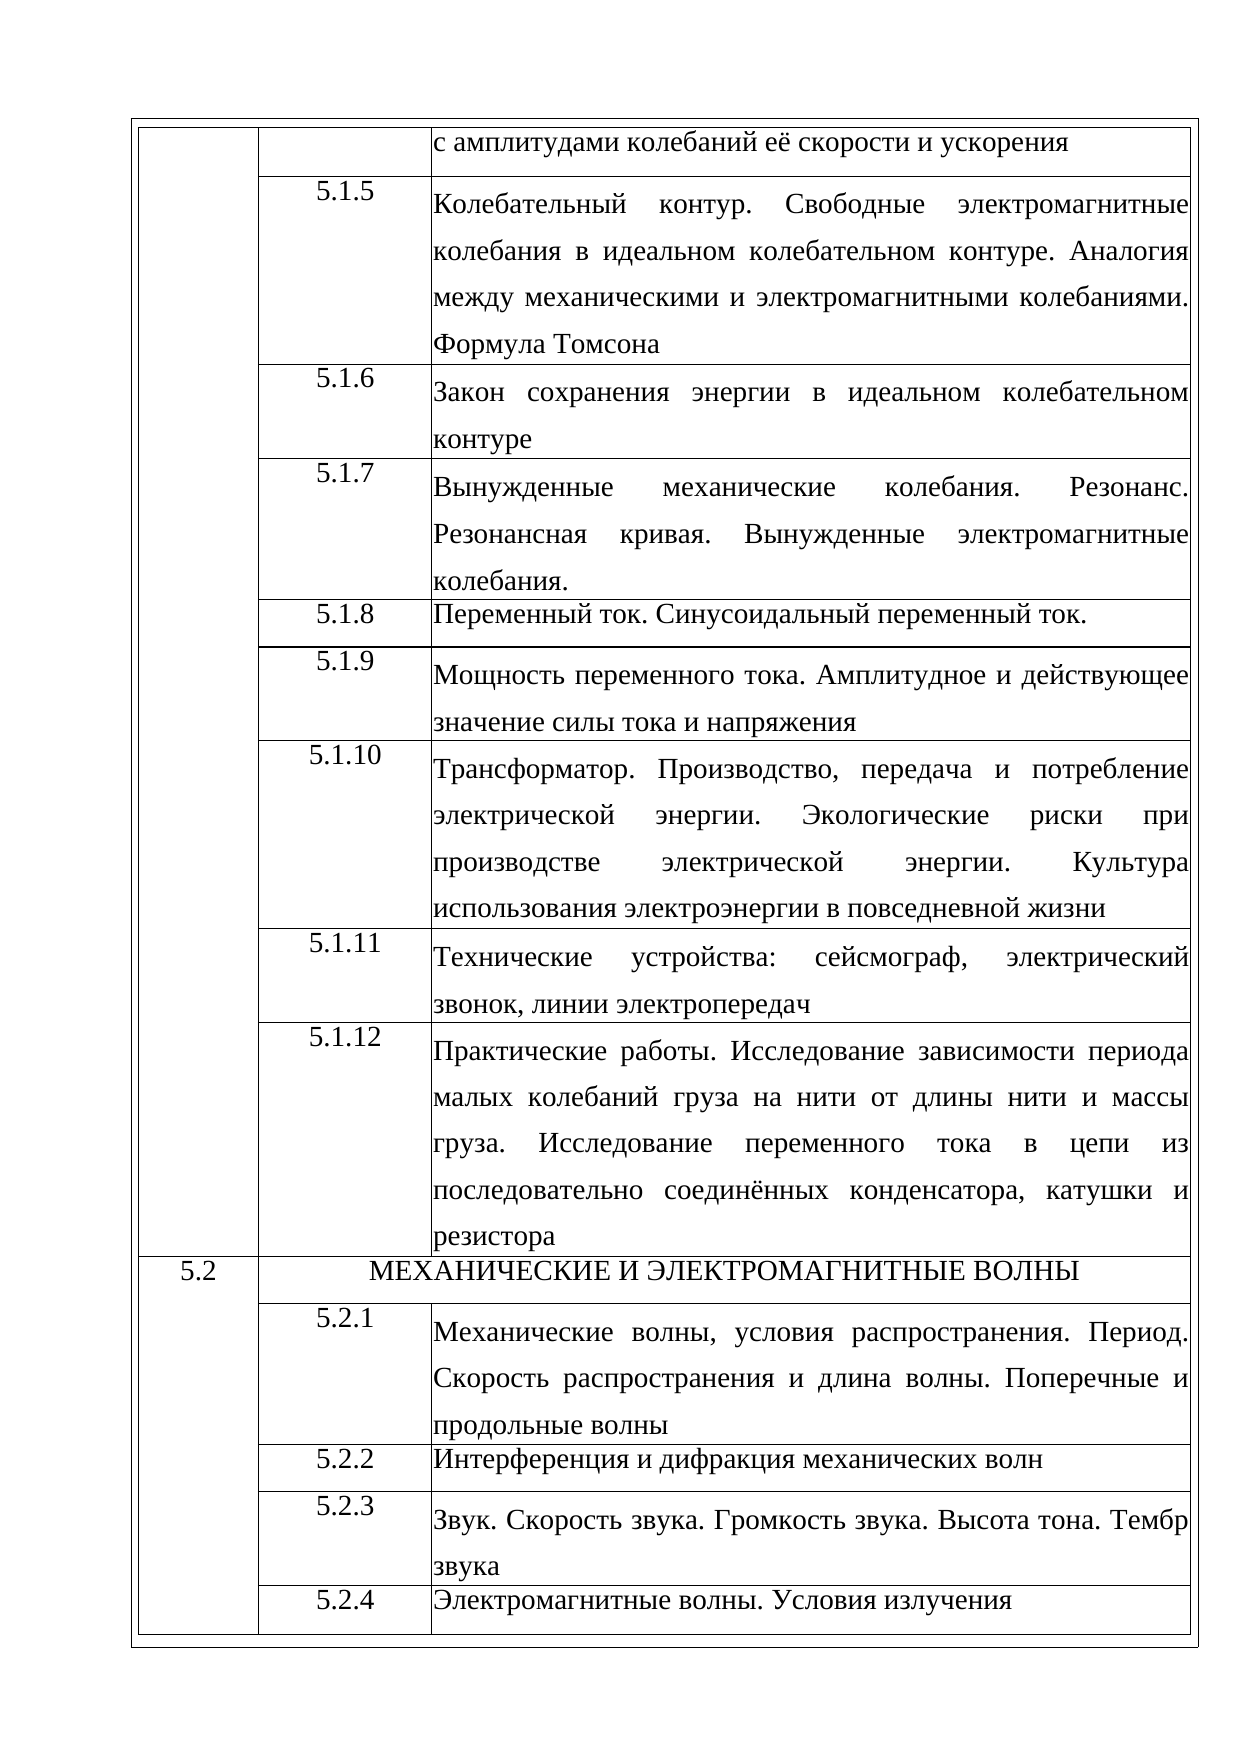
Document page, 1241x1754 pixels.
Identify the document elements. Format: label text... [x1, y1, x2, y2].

table_cell 5.1.6 [259, 365, 431, 458]
table_cell 5.1.8 [259, 600, 431, 646]
table_cell Практические работы. Исследование зависимости периода малых колебаний груза на нити от длины нити и массы груза. Исследование переменного тока в цепи из последовательно соединённых конденсатора, катушки и резистора [432, 1023, 1190, 1256]
table_cell Электромагнитные волны. Условия излучения [432, 1586, 1190, 1634]
table_cell МЕХАНИЧЕСКИЕ И ЭЛЕКТРОМАГНИТНЫЕ ВОЛНЫ [259, 1257, 1190, 1303]
table_cell 5.1.11 [259, 929, 431, 1022]
table_cell 5.1.5 [259, 177, 431, 363]
table_cell Технические устройства: сейсмограф, электрический звонок, линии электропередач [432, 929, 1190, 1022]
table_cell Переменный ток. Синусоидальный переменный ток. [432, 600, 1190, 646]
table_cell Закон сохранения энергии в идеальном колебательном контуре [432, 365, 1190, 458]
table_cell 5.2 [139, 1257, 258, 1634]
table_cell 5.2.1 [259, 1304, 431, 1444]
table_cell Вынужденные механические колебания. Резонанс. Резонансная кривая. Вынужденные электромагнитные колебания. [432, 459, 1190, 599]
table_cell 5.1.9 [259, 648, 431, 740]
table_cell Звук. Скорость звука. Громкость звука. Высота тона. Тембр звука [432, 1492, 1190, 1585]
table_cell 5.1.10 [259, 741, 431, 928]
table_cell 5.2.3 [259, 1492, 431, 1585]
table_cell Мощность переменного тока. Амплитудное и действующее значение силы тока и напряжения [432, 648, 1190, 740]
table_cell 5.1.12 [259, 1023, 431, 1256]
table_cell Механические волны, условия распространения. Период. Скорость распространения и длина волны. Поперечные и продольные волны [432, 1304, 1190, 1444]
table_cell 5.1.7 [259, 459, 431, 599]
table_header [259, 128, 431, 176]
table_cell Трансформатор. Производство, передача и потребление электрической энергии. Экологические риски при производстве электрической энергии. Культура использования электроэнергии в повседневной жизни [432, 741, 1190, 928]
table_header с амплитудами колебаний её скорости и ускорения [432, 128, 1190, 176]
table_cell Интерференция и дифракция механических волн [432, 1445, 1190, 1491]
table_cell 5.2.4 [259, 1586, 431, 1634]
table_header [139, 128, 258, 1256]
table_cell 5.2.2 [259, 1445, 431, 1491]
table_cell Колебательный контур. Свободные электромагнитные колебания в идеальном колебательном контуре. Аналогия между механическими и электромагнитными колебаниями. Формула Томсона [432, 177, 1190, 363]
